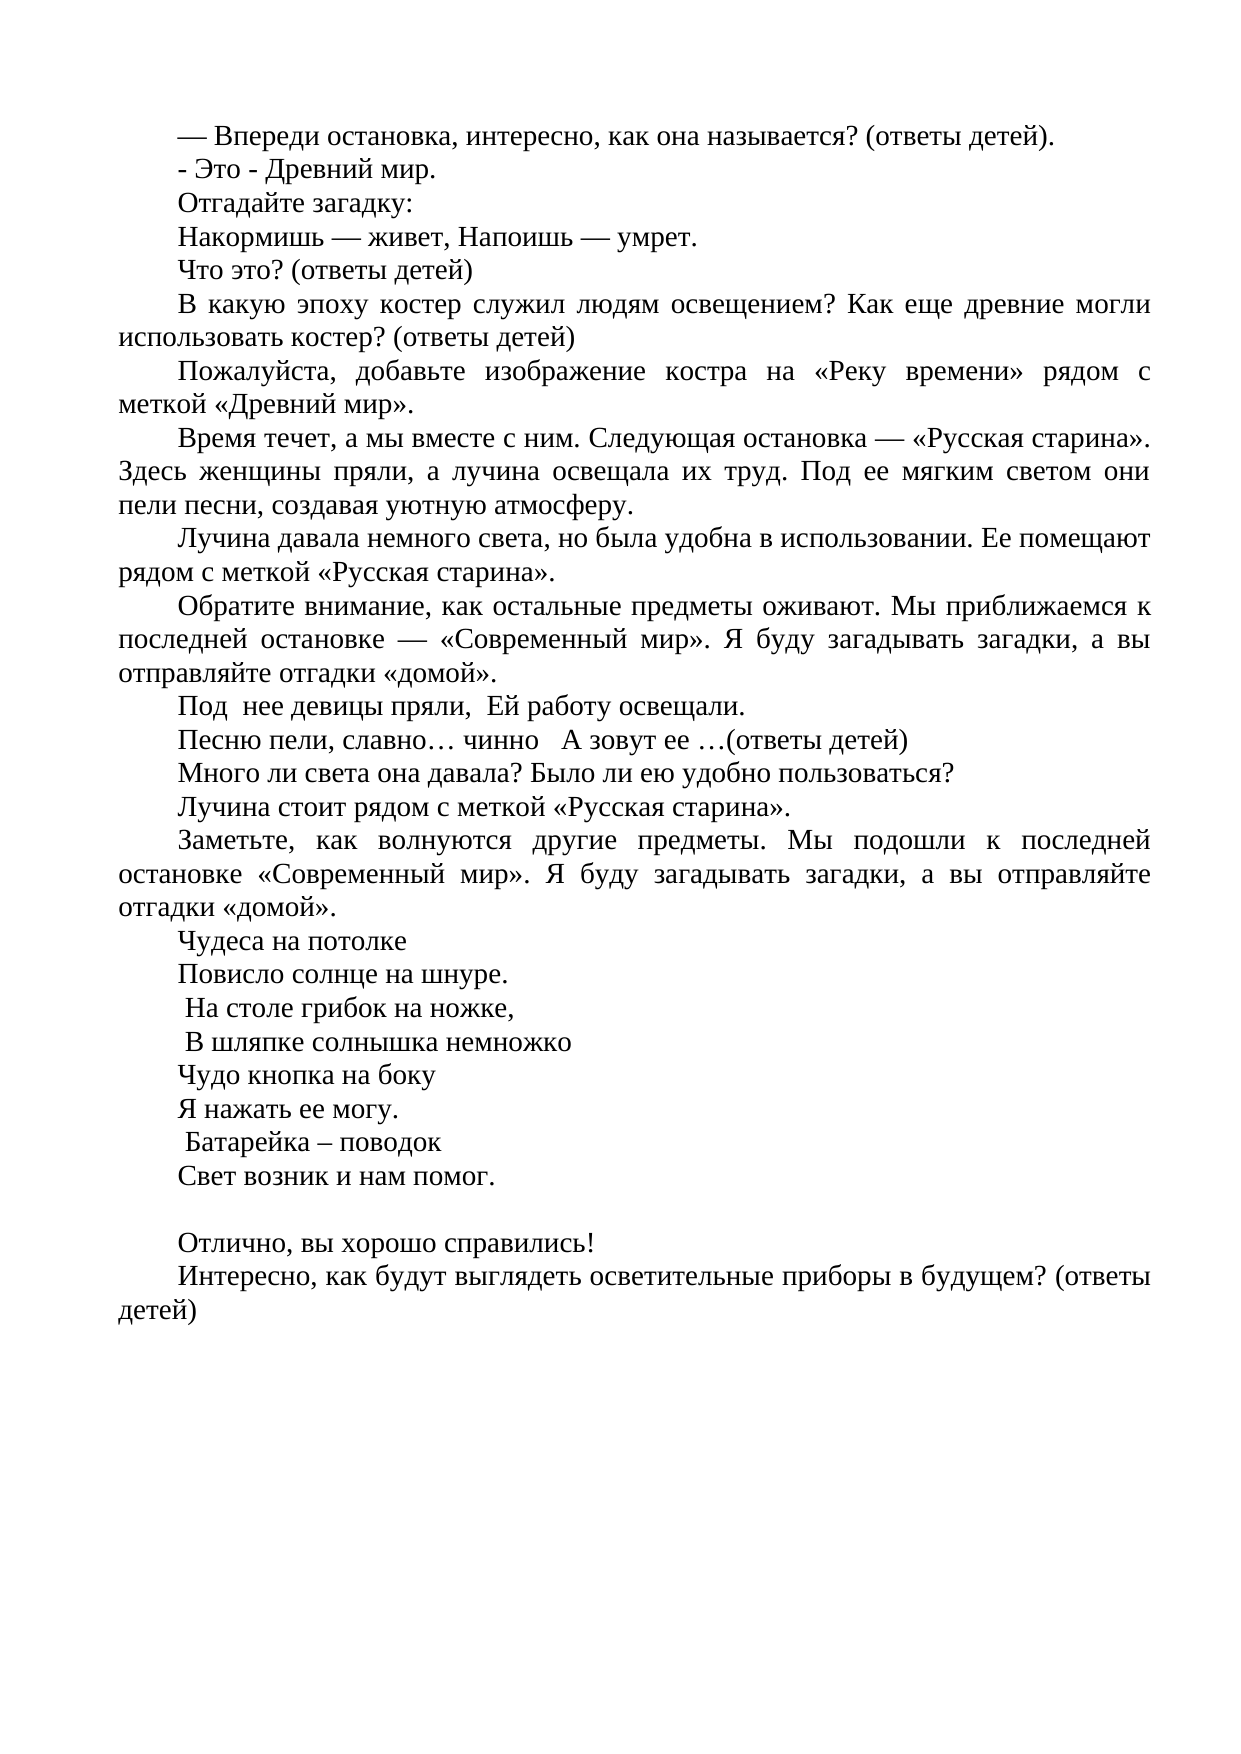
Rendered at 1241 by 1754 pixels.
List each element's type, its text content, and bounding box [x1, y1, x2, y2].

text Много ли света она давала? Было ли ею удобно пользоваться? [118, 755, 1152, 789]
text Под нее девицы пряли, Ей работу освещали. [118, 688, 1152, 722]
text Обратите внимание, как остальные предметы оживают. Мы приближаемся к последней остановке — «Современный мир». Я буду загадывать загадки, а вы отправляйте отгадки «домой». [118, 588, 1152, 688]
text Песню пели, славно… чинно А зовут ее …(ответы детей) [118, 722, 1152, 755]
text Чудо кнопка на боку [118, 1057, 1152, 1091]
text Свет возник и нам помог. [118, 1158, 1152, 1191]
text Заметьте, как волнуются другие предметы. Мы подошли к последней остановке «Современный мир». Я буду загадывать загадки, а вы отправляйте отгадки «домой». [118, 822, 1152, 923]
text Лучина давала немного света, но была удобна в использовании. Ее помещают рядом с меткой «Русская старина». [118, 521, 1152, 588]
text Что это? (ответы детей) [118, 252, 1152, 286]
text Батарейка – поводок [118, 1124, 1152, 1158]
text Повисло солнце на шнуре. [118, 957, 1152, 990]
text В шляпке солнышка немножко [118, 1024, 1152, 1057]
text Время течет, а мы вместе с ним. Следующая остановка — «Русская старина». Здесь женщины пряли, а лучина освещала их труд. Под ее мягким светом они пели песни, создавая уютную атмосферу. [118, 420, 1152, 521]
text Пожалуйста, добавьте изображение костра на «Реку времени» рядом с меткой «Древний мир». [118, 353, 1152, 420]
text Отгадайте загадку: [118, 185, 1152, 219]
text Лучина стоит рядом с меткой «Русская старина». [118, 789, 1152, 822]
text Интересно, как будут выглядеть осветительные приборы в будущем? (ответы детей) [118, 1258, 1152, 1326]
text Отлично, вы хорошо справились! [118, 1225, 1152, 1258]
text - Это - Древний мир. [118, 152, 1152, 185]
text Я нажать ее могу. [118, 1091, 1152, 1124]
text В какую эпоху костер служил людям освещением? Как еще древние могли использовать костер? (ответы детей) [118, 286, 1152, 353]
text Чудеса на потолке [118, 923, 1152, 957]
text Накормишь — живет, Напоишь — умрет. [118, 219, 1152, 252]
text На столе грибок на ножке, [118, 990, 1152, 1024]
text — Впереди остановка, интересно, как она называется? (ответы детей). [118, 118, 1152, 152]
